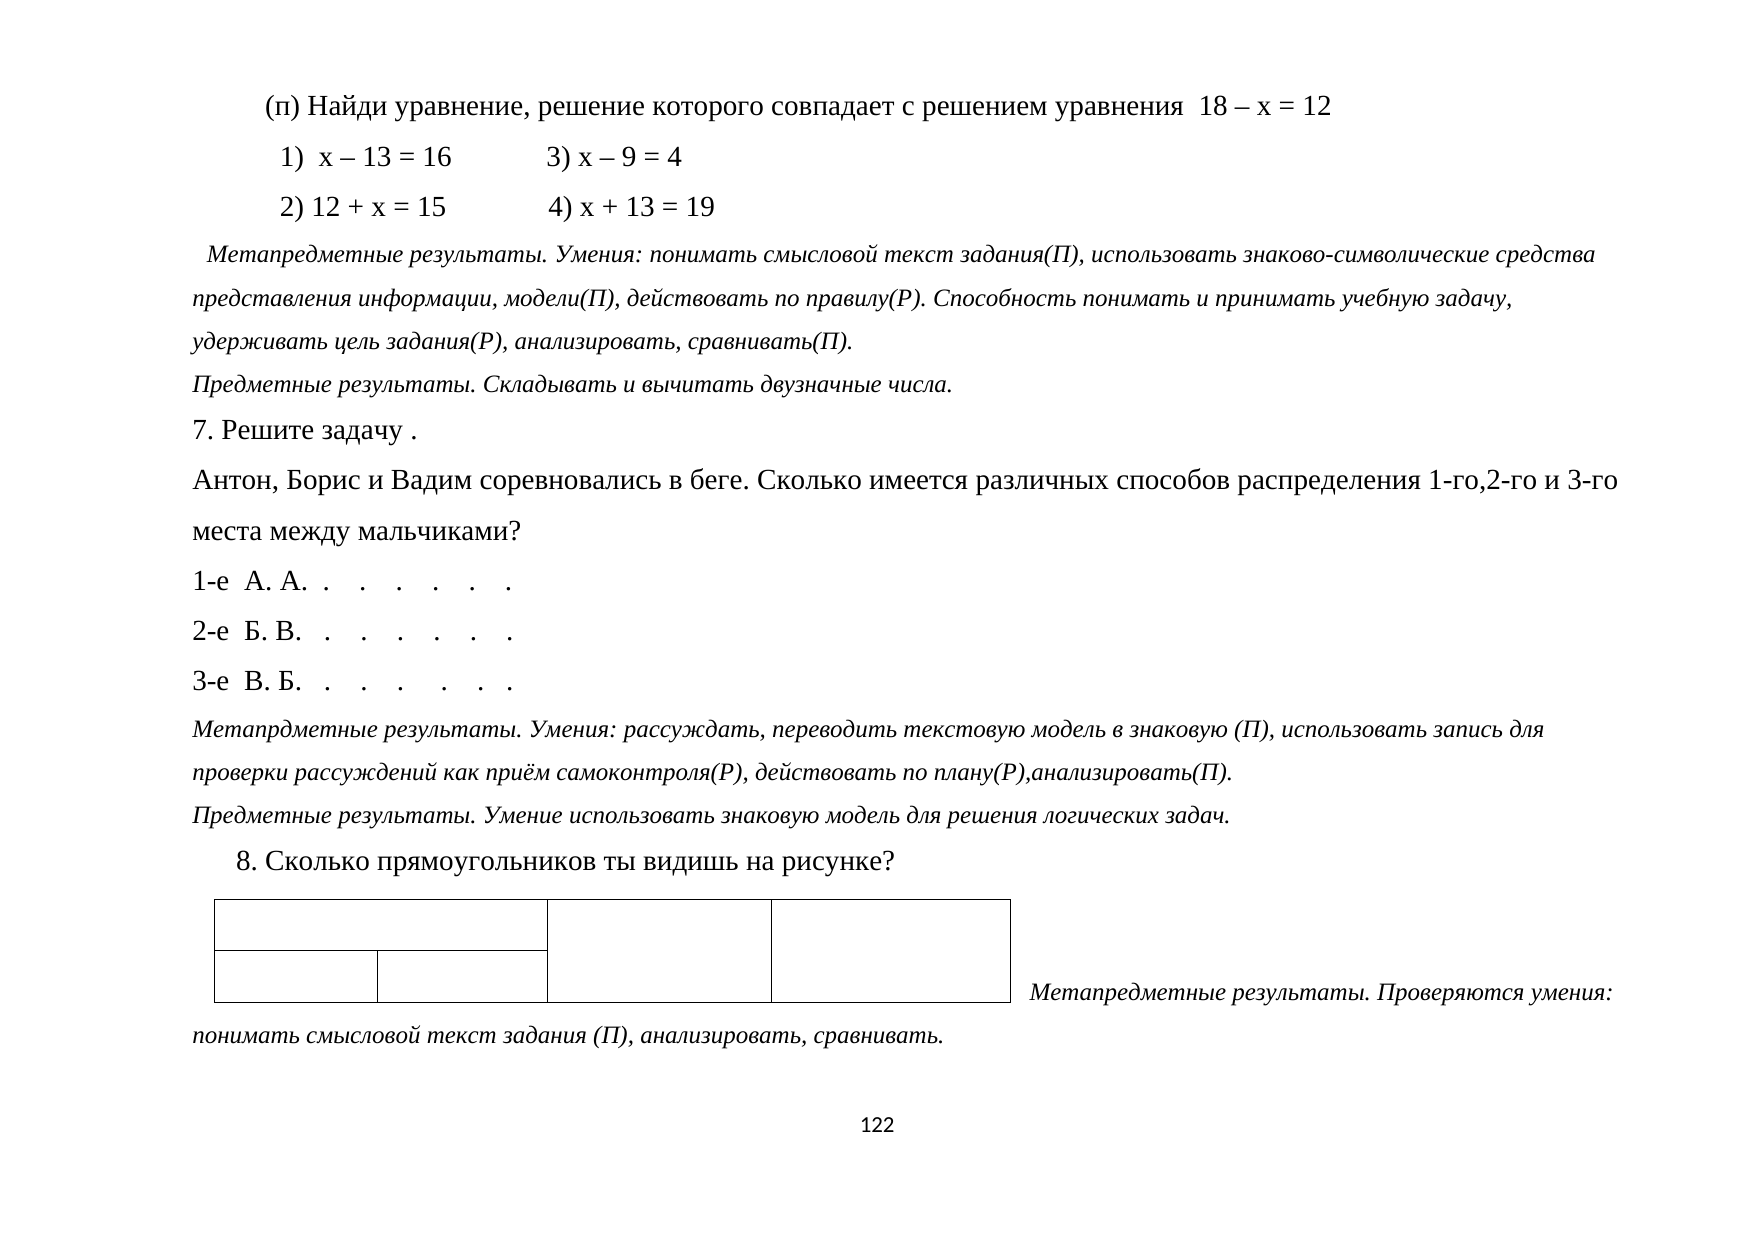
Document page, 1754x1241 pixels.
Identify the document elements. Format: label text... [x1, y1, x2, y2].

text (п) Найди уравнение, решение которого совпадает с решением уравнения 18 – х = 12 [192, 88, 1636, 122]
text 3-е В. Б. . . . . . . [192, 663, 1636, 697]
list Предметные результаты. Складывать и вычитать двузначные числа. [192, 369, 1636, 398]
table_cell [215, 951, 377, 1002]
text Предметные результаты. Умение использовать знаковую модель для решения логических задач. [192, 800, 1636, 829]
text 2) 12 + х = 15 4) х + 13 = 19 [192, 189, 1636, 223]
list Метапредметные результаты. Умения: понимать смысловой текст задания(П), использовать знаково-символические средства представления информации, модели(П), действовать по правилу(Р). Способность понимать и принимать учебную задачу, удерживать цель задания(Р), анализировать, сравнивать(П). [192, 239, 1636, 354]
text Метапредметные результаты. Проверяются умения: понимать смысловой текст задания (П), анализировать, сравнивать. [192, 977, 1636, 1049]
text Антон, Борис и Вадим соревновались в беге. Сколько имеется различных способов распределения 1-го,2-го и 3-го места между мальчиками? [192, 462, 1636, 546]
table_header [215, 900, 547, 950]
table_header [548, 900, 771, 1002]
text 2-е Б. В. . . . . . . [192, 613, 1636, 647]
text 1-е А. А. . . . . . . [192, 563, 1636, 596]
text 1) х – 13 = 16 3) х – 9 = 4 [192, 139, 1636, 172]
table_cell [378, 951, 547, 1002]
text 8. Сколько прямоугольников ты видишь на рисунке? [192, 843, 1636, 877]
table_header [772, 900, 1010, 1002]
text Метапрдметные результаты. Умения: рассуждать, переводить текстовую модель в знаковую (П), использовать запись для проверки рассуждений как приём самоконтроля(Р), действовать по плану(Р),анализировать(П). [192, 714, 1636, 786]
text 7. Решите задачу . [192, 412, 1636, 446]
